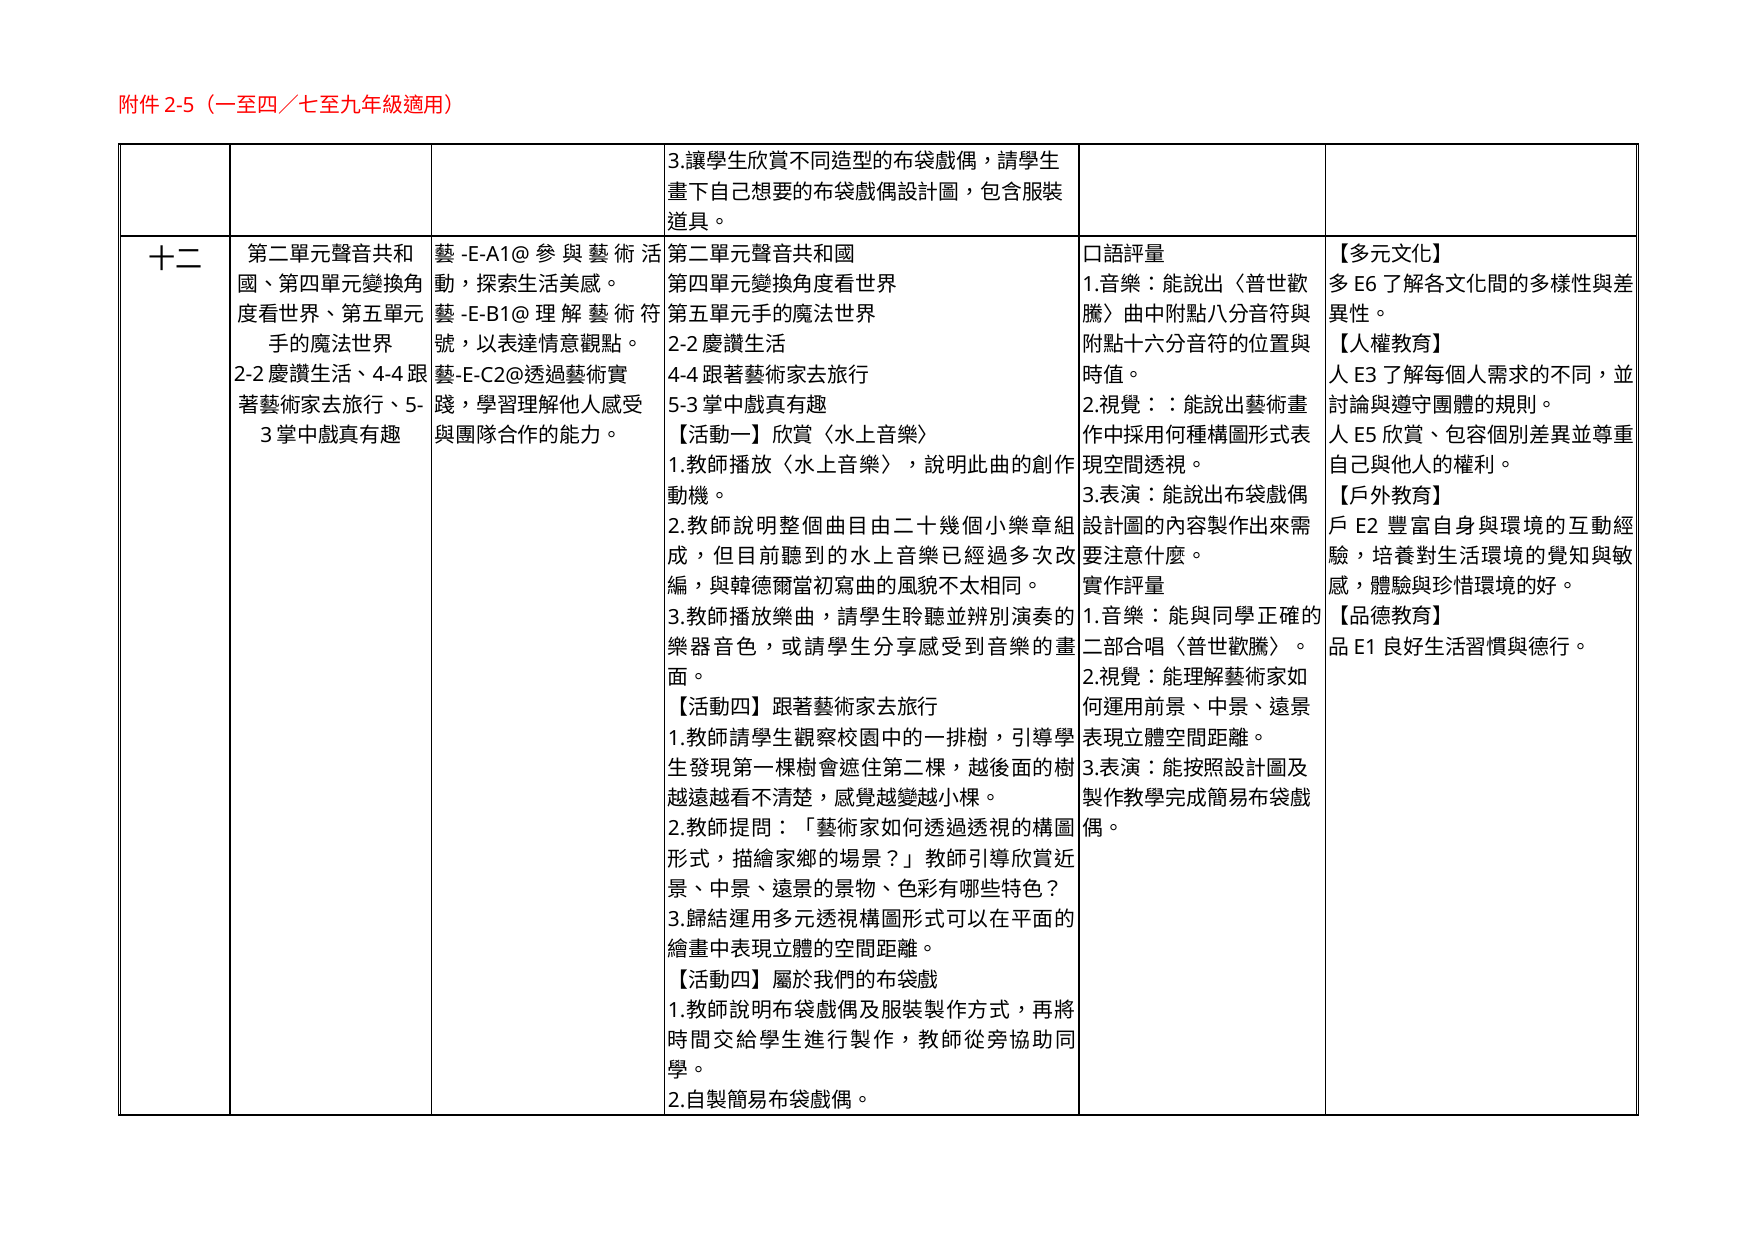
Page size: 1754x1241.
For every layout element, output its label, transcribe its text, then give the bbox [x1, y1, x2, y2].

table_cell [231, 145, 431, 235]
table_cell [432, 145, 664, 235]
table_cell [432, 237, 664, 1114]
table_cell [1326, 145, 1636, 235]
table_cell 十一 [121, 145, 229, 235]
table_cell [665, 237, 1078, 1114]
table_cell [1326, 237, 1636, 1114]
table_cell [1080, 237, 1325, 1114]
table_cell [665, 145, 1078, 235]
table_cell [231, 237, 431, 1114]
table_cell 十二 [121, 237, 229, 1114]
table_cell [1080, 145, 1325, 235]
